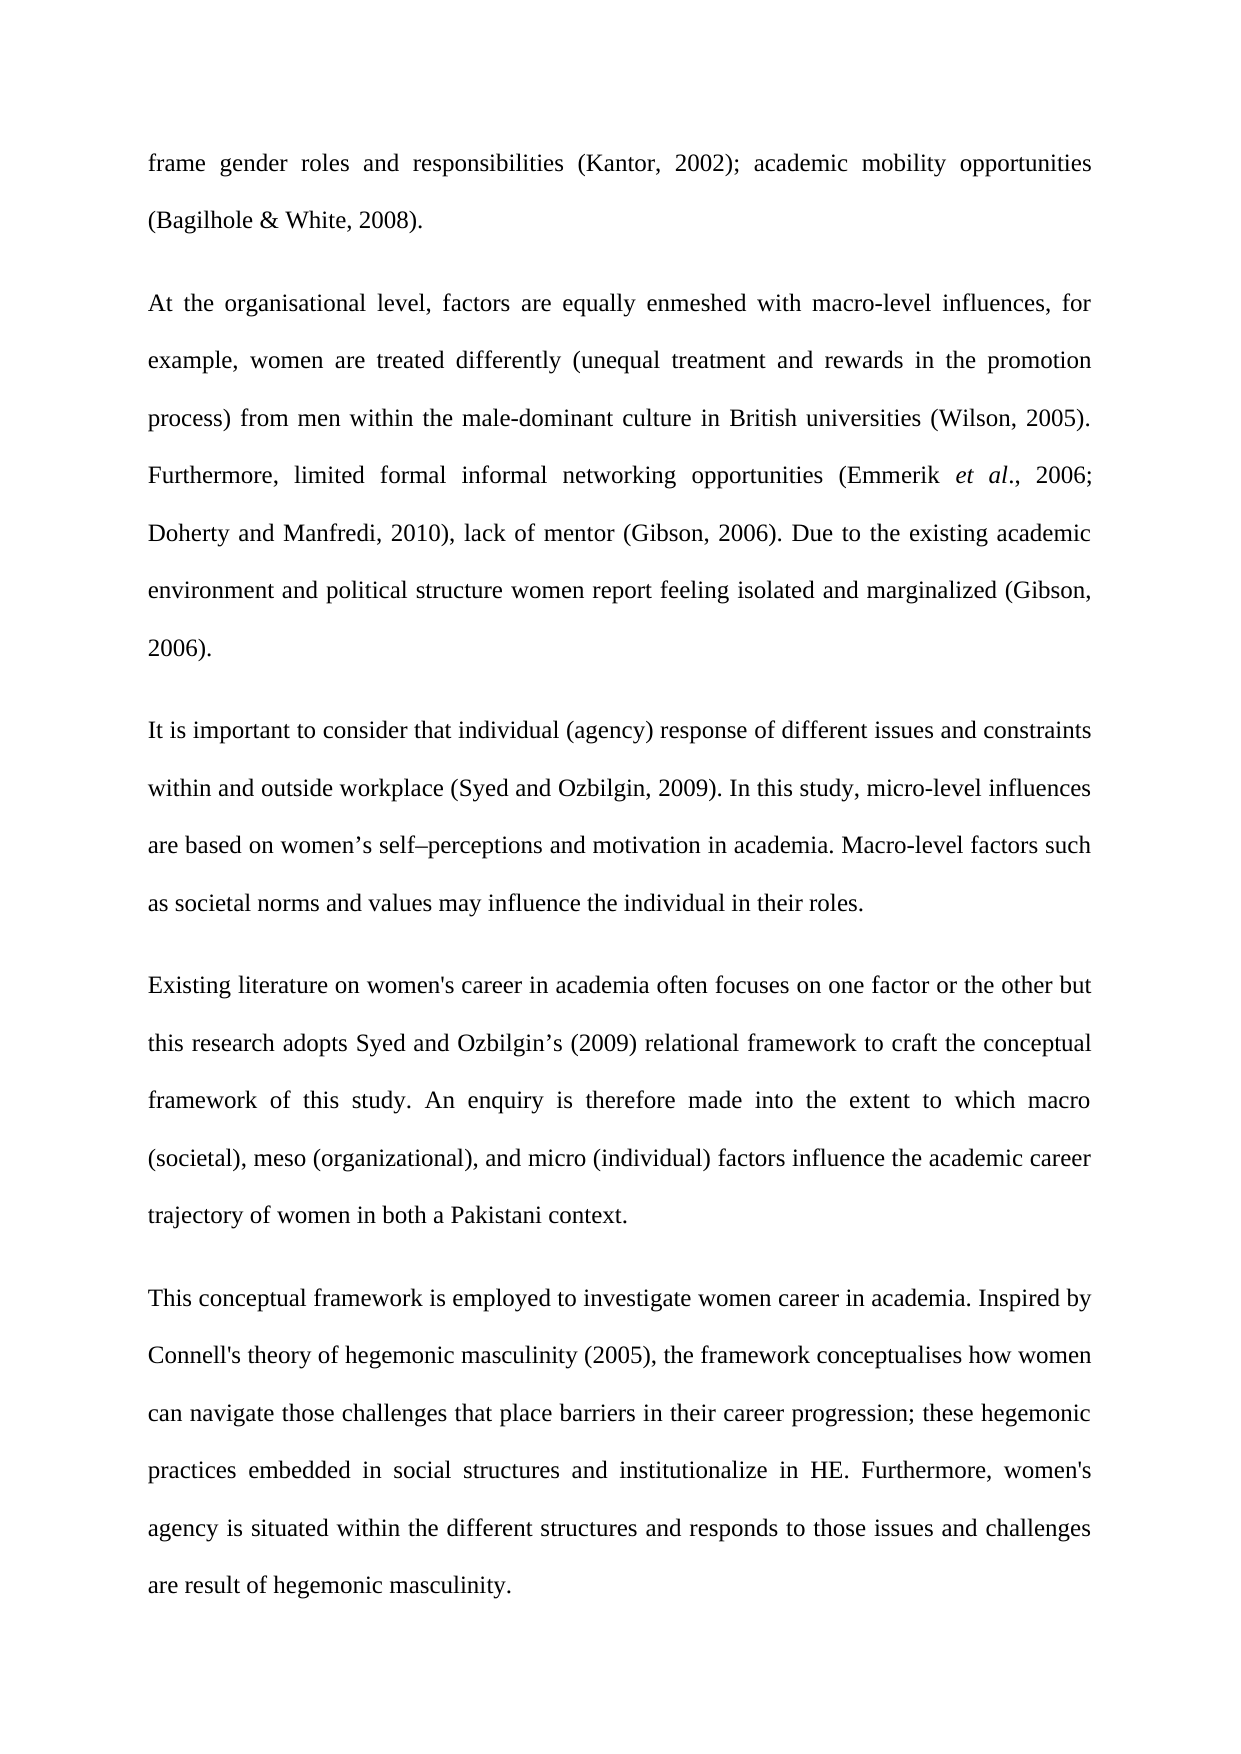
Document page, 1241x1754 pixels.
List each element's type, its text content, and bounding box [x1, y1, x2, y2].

text It is important to consider that individual (agency) response of different issues and constraints within and outside workplace (Syed and Ozbilgin, 2009). In this study, micro-level influences are based on women’s self–perceptions and motivation in academia. Macro-level factors such as societal norms and values may influence the individual in their roles. [148, 715, 1092, 916]
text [148, 148, 1092, 234]
text At the organisational level, factors are equally enmeshed with macro-level influences, for example, women are treated differently (unequal treatment and rewards in the promotion process) from men within the male-dominant culture in British universities (Wilson, 2005). Furthermore, limited formal informal networking opportunities (Emmerik et al., 2006; Doherty and Manfredi, 2010), lack of mentor (Gibson, 2006). Due to the existing academic environment and political structure women report feeling isolated and marginalized (Gibson, 2006). [148, 288, 1092, 661]
text Existing literature on women's career in academia often focuses on one factor or the other but this research adopts Syed and Ozbilgin’s (2009) relational framework to craft the conceptual framework of this study. An enquiry is therefore made into the extent to which macro (societal), meso (organizational), and micro (individual) factors influence the academic career trajectory of women in both a Pakistani context. [148, 970, 1092, 1229]
text This conceptual framework is employed to investigate women career in academia. Inspired by Connell's theory of hegemonic masculinity (2005), the framework conceptualises how women can navigate those challenges that place barriers in their career progression; these hegemonic practices embedded in social structures and institutionalize in HE. Furthermore, women's agency is situated within the different structures and responds to those issues and challenges are result of hegemonic masculinity. [148, 1283, 1092, 1599]
